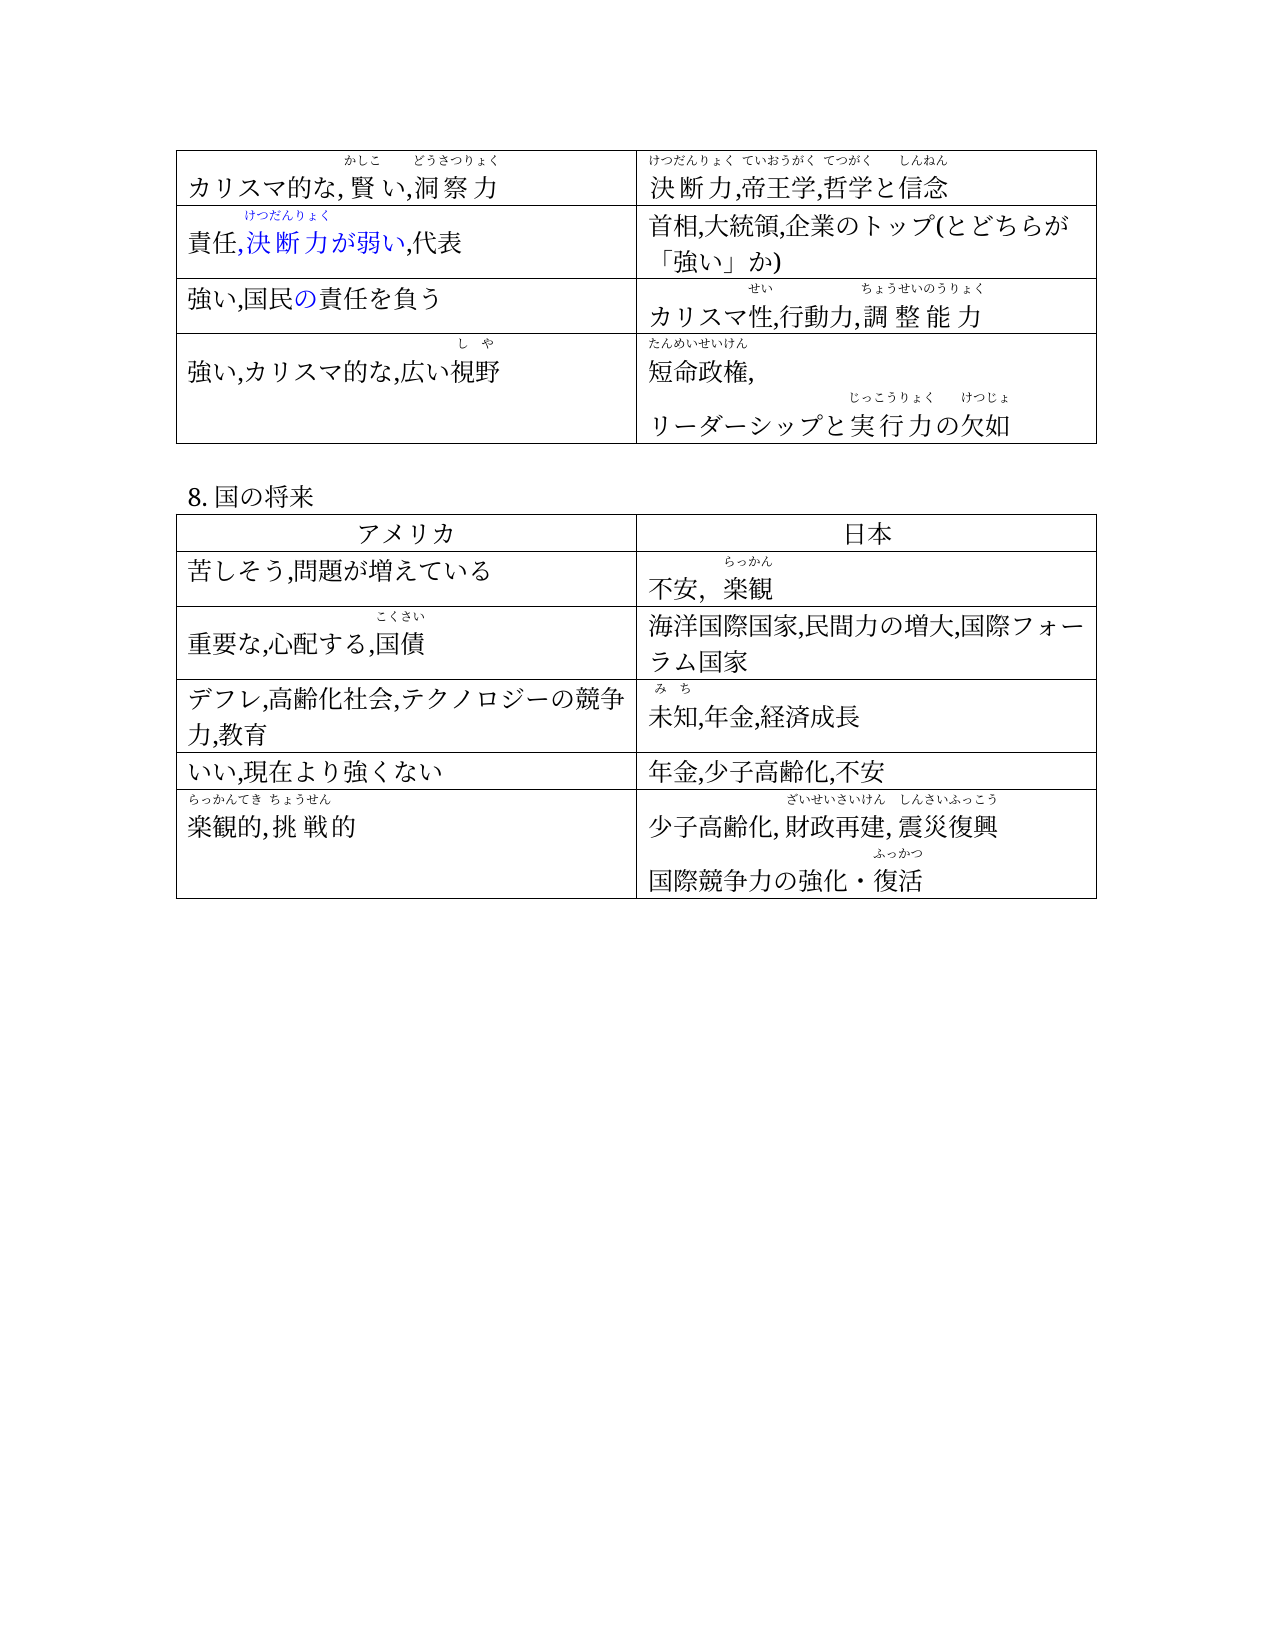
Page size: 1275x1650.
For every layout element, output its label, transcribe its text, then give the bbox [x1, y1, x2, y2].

table_cell ,,と [637, 151, 1096, 205]
table_cell 苦しそう,問題が増えている [177, 552, 636, 606]
table_cell 海洋国際国家,民間力の増大,国際フォーラム国家 [637, 607, 1096, 678]
table_cell カリスマ的な,い, [177, 151, 636, 205]
table_cell 重要な,心配する, [177, 607, 636, 678]
table_cell 年金,少子高齢化,不安 [637, 753, 1096, 789]
table_header 日本 [637, 515, 1096, 551]
table_header アメリカ [177, 515, 636, 551]
table_cell 責任,が弱い,代表 [177, 206, 636, 278]
table_cell デフレ,高齢化社会,テクノロジーの競争力,教育 [177, 680, 636, 752]
table_cell ,年金,経済成長 [637, 680, 1096, 752]
table_cell , リーダーシップとの [637, 334, 1096, 442]
table_cell 強い,国民の責任を負う [177, 279, 636, 333]
table_cell ,的 [177, 790, 636, 898]
table_cell 不安， [637, 552, 1096, 606]
table_cell カリスマ,行動力, [637, 279, 1096, 333]
table_cell 強い,カリスマ的な,広い [177, 334, 636, 442]
table_cell 少子高齢化, , 国際競争力の強化・ [637, 790, 1096, 898]
table_cell 首相,大統領,企業のトップ(とどちらが「強い」か) [637, 206, 1096, 278]
text 8. 国の将来 [187, 477, 1087, 513]
table_cell いい,現在より強くない [177, 753, 636, 789]
